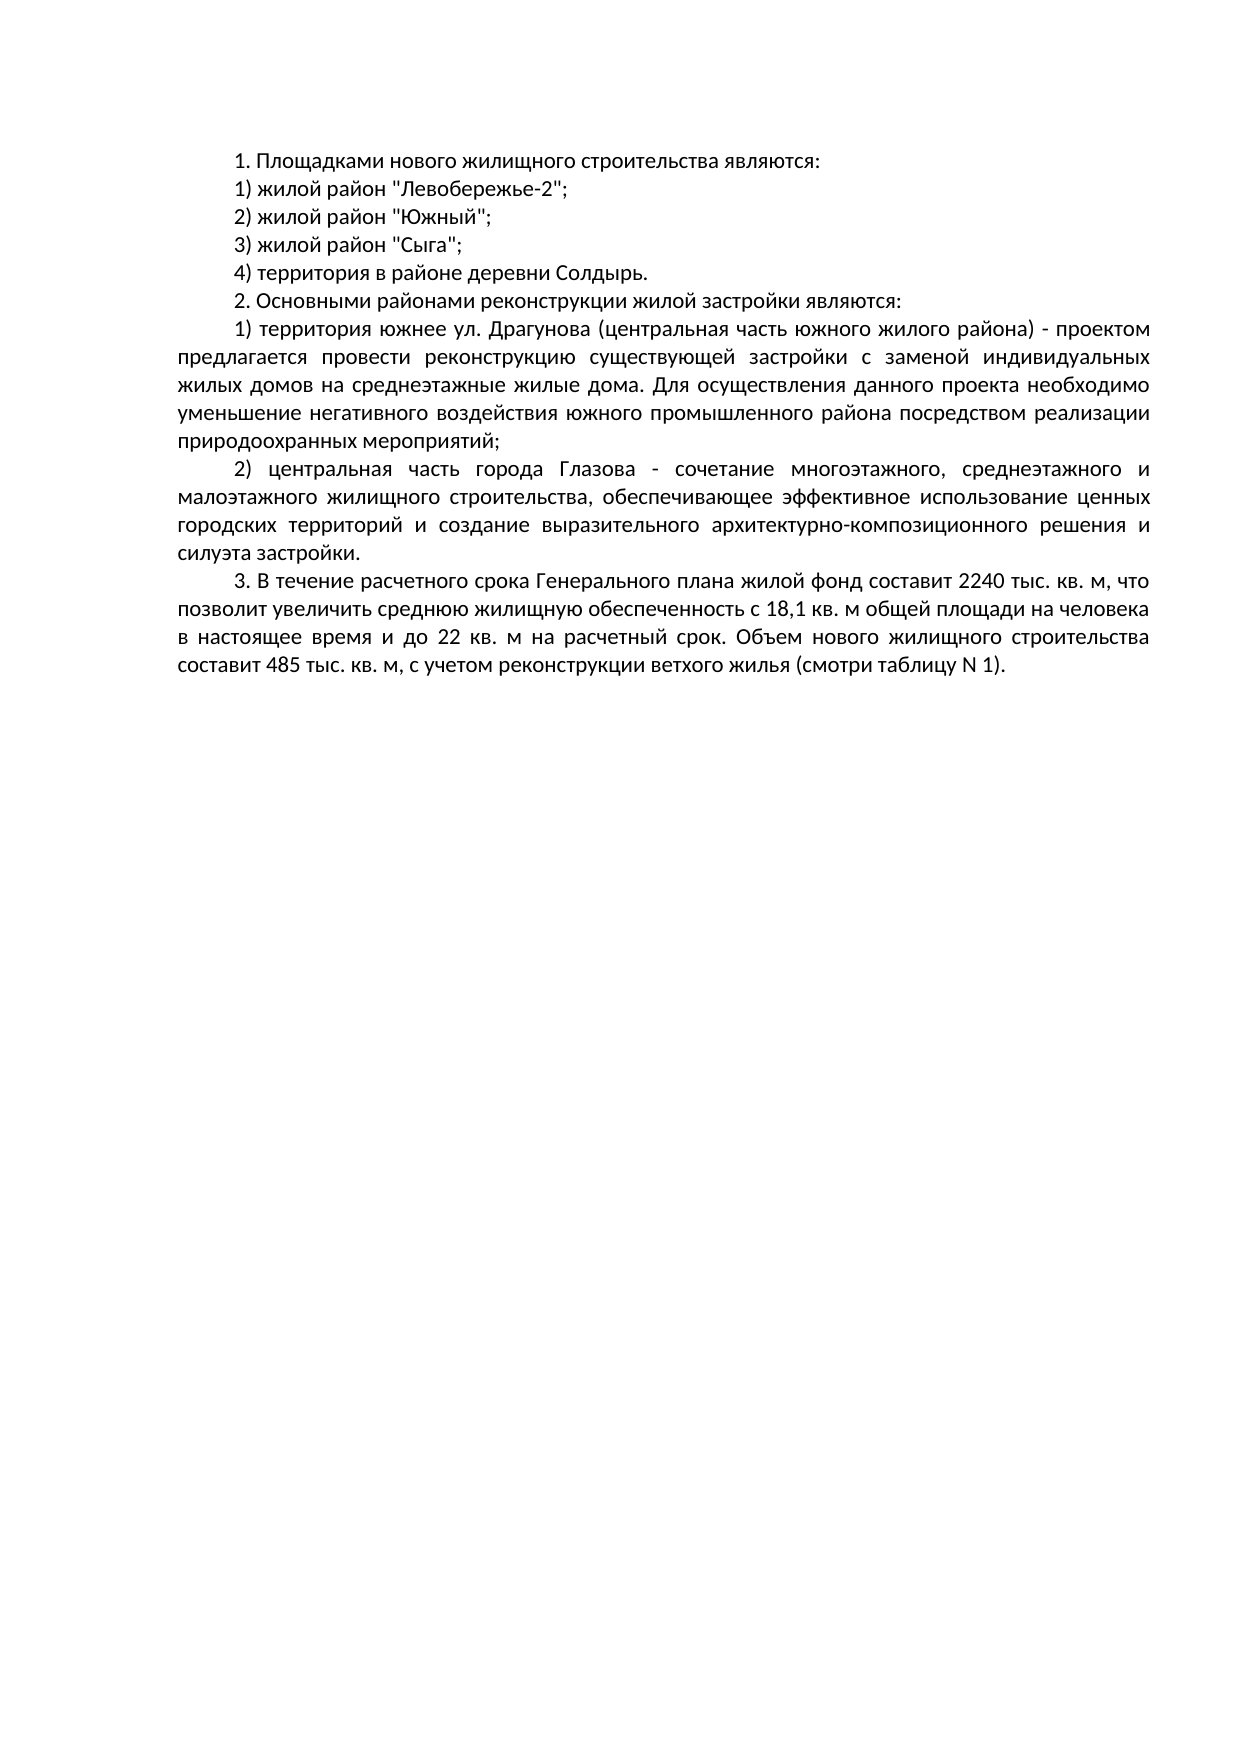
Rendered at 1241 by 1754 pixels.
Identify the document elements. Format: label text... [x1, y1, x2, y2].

text 2. Основными районами реконструкции жилой застройки являются: [177, 286, 1152, 314]
text 4) территория в районе деревни Солдырь. [177, 258, 1152, 286]
text 3. В течение расчетного срока Генерального плана жилой фонд составит 2240 тыс. кв. м, что позволит увеличить среднюю жилищную обеспеченность с 18,1 кв. м общей площади на человека в настоящее время и до 22 кв. м на расчетный срок. Объем нового жилищного строительства составит 485 тыс. кв. м, с учетом реконструкции ветхого жилья (смотри таблицу N 1). [177, 566, 1152, 678]
text 1. Площадками нового жилищного строительства являются: [177, 146, 1152, 174]
text 1) жилой район "Левобережье-2"; [177, 174, 1152, 202]
text 3) жилой район "Сыга"; [177, 230, 1152, 258]
text 2) центральная часть города Глазова - сочетание многоэтажного, среднеэтажного и малоэтажного жилищного строительства, обеспечивающее эффективное использование ценных городских территорий и создание выразительного архитектурно-композиционного решения и силуэта застройки. [177, 454, 1152, 566]
text 2) жилой район "Южный"; [177, 202, 1152, 230]
text 1) территория южнее ул. Драгунова (центральная часть южного жилого района) - проектом предлагается провести реконструкцию существующей застройки с заменой индивидуальных жилых домов на среднеэтажные жилые дома. Для осуществления данного проекта необходимо уменьшение негативного воздействия южного промышленного района посредством реализации природоохранных мероприятий; [177, 314, 1152, 454]
